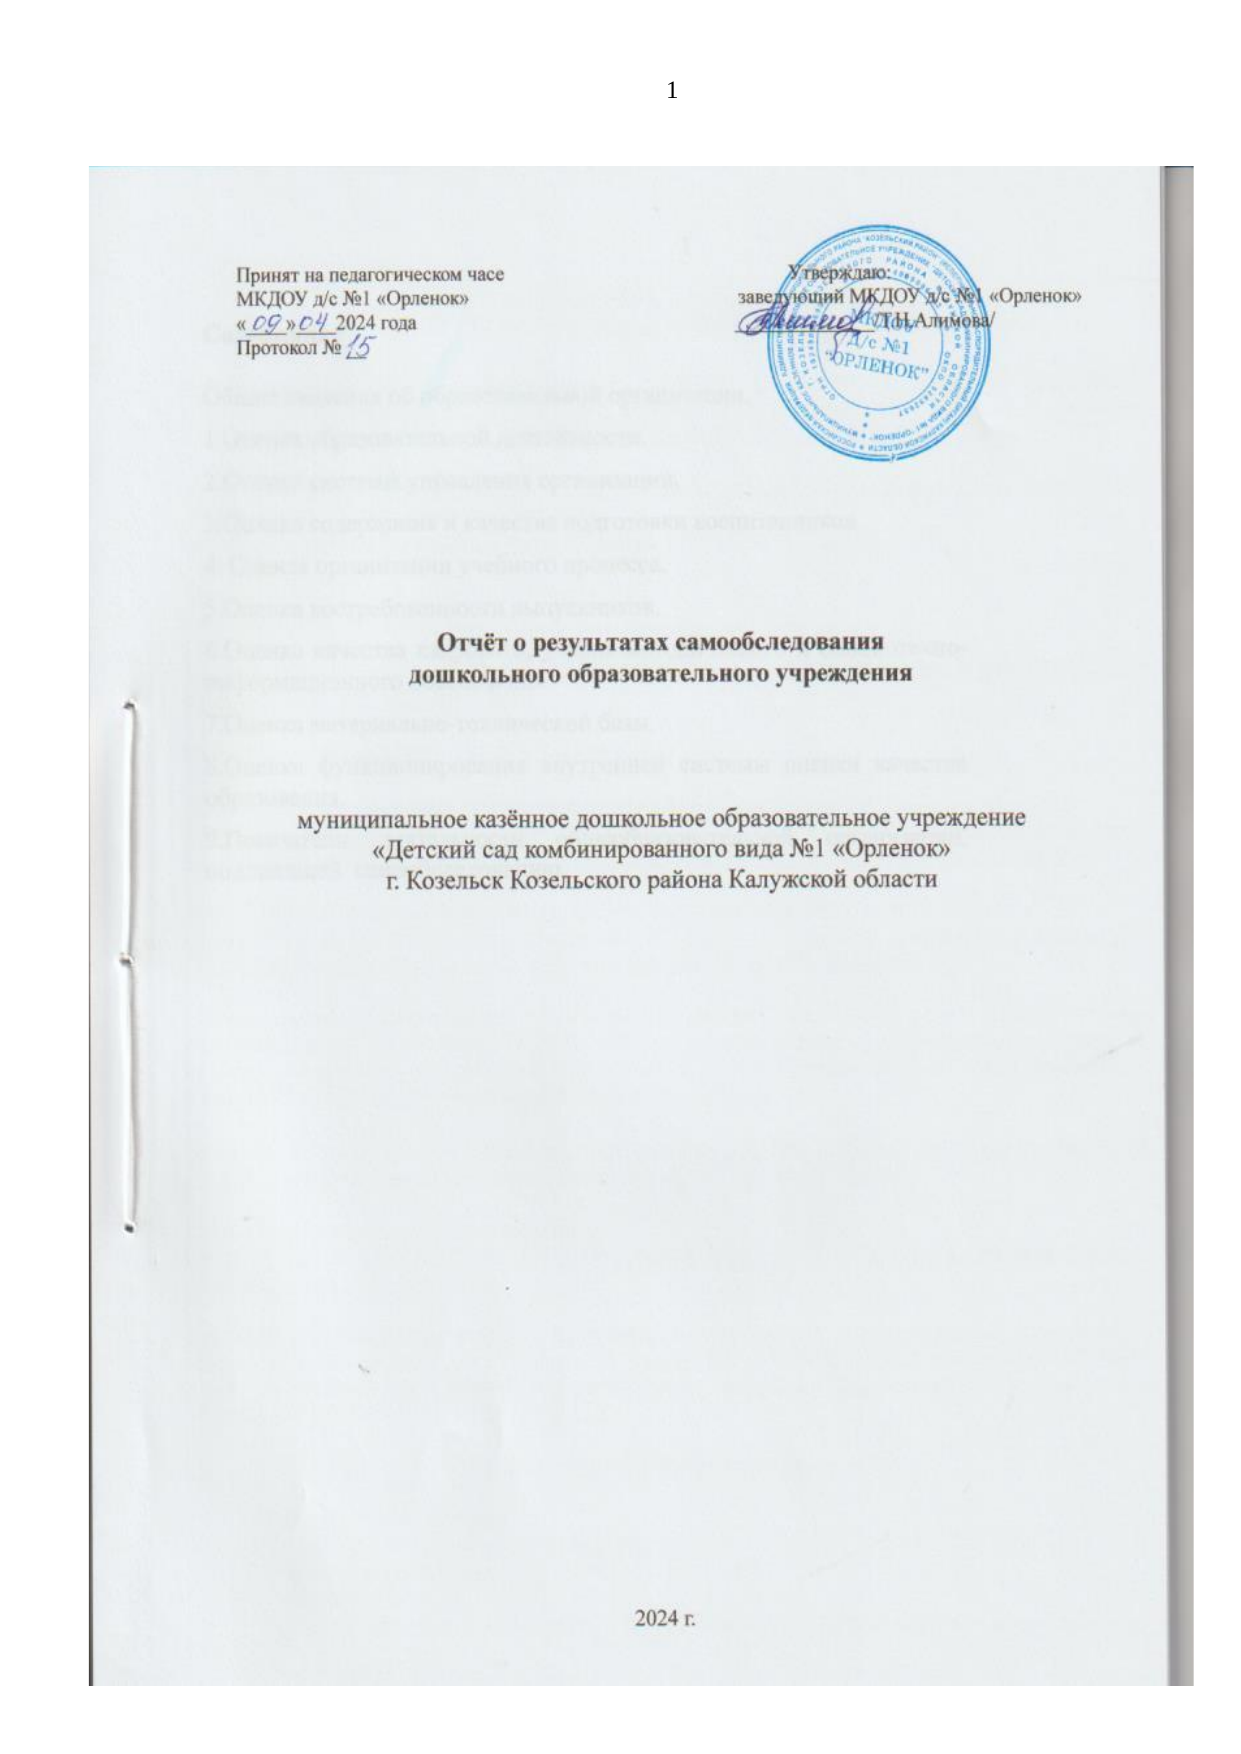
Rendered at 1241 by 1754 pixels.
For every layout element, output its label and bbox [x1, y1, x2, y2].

picture [88, 166, 1194, 1686]
